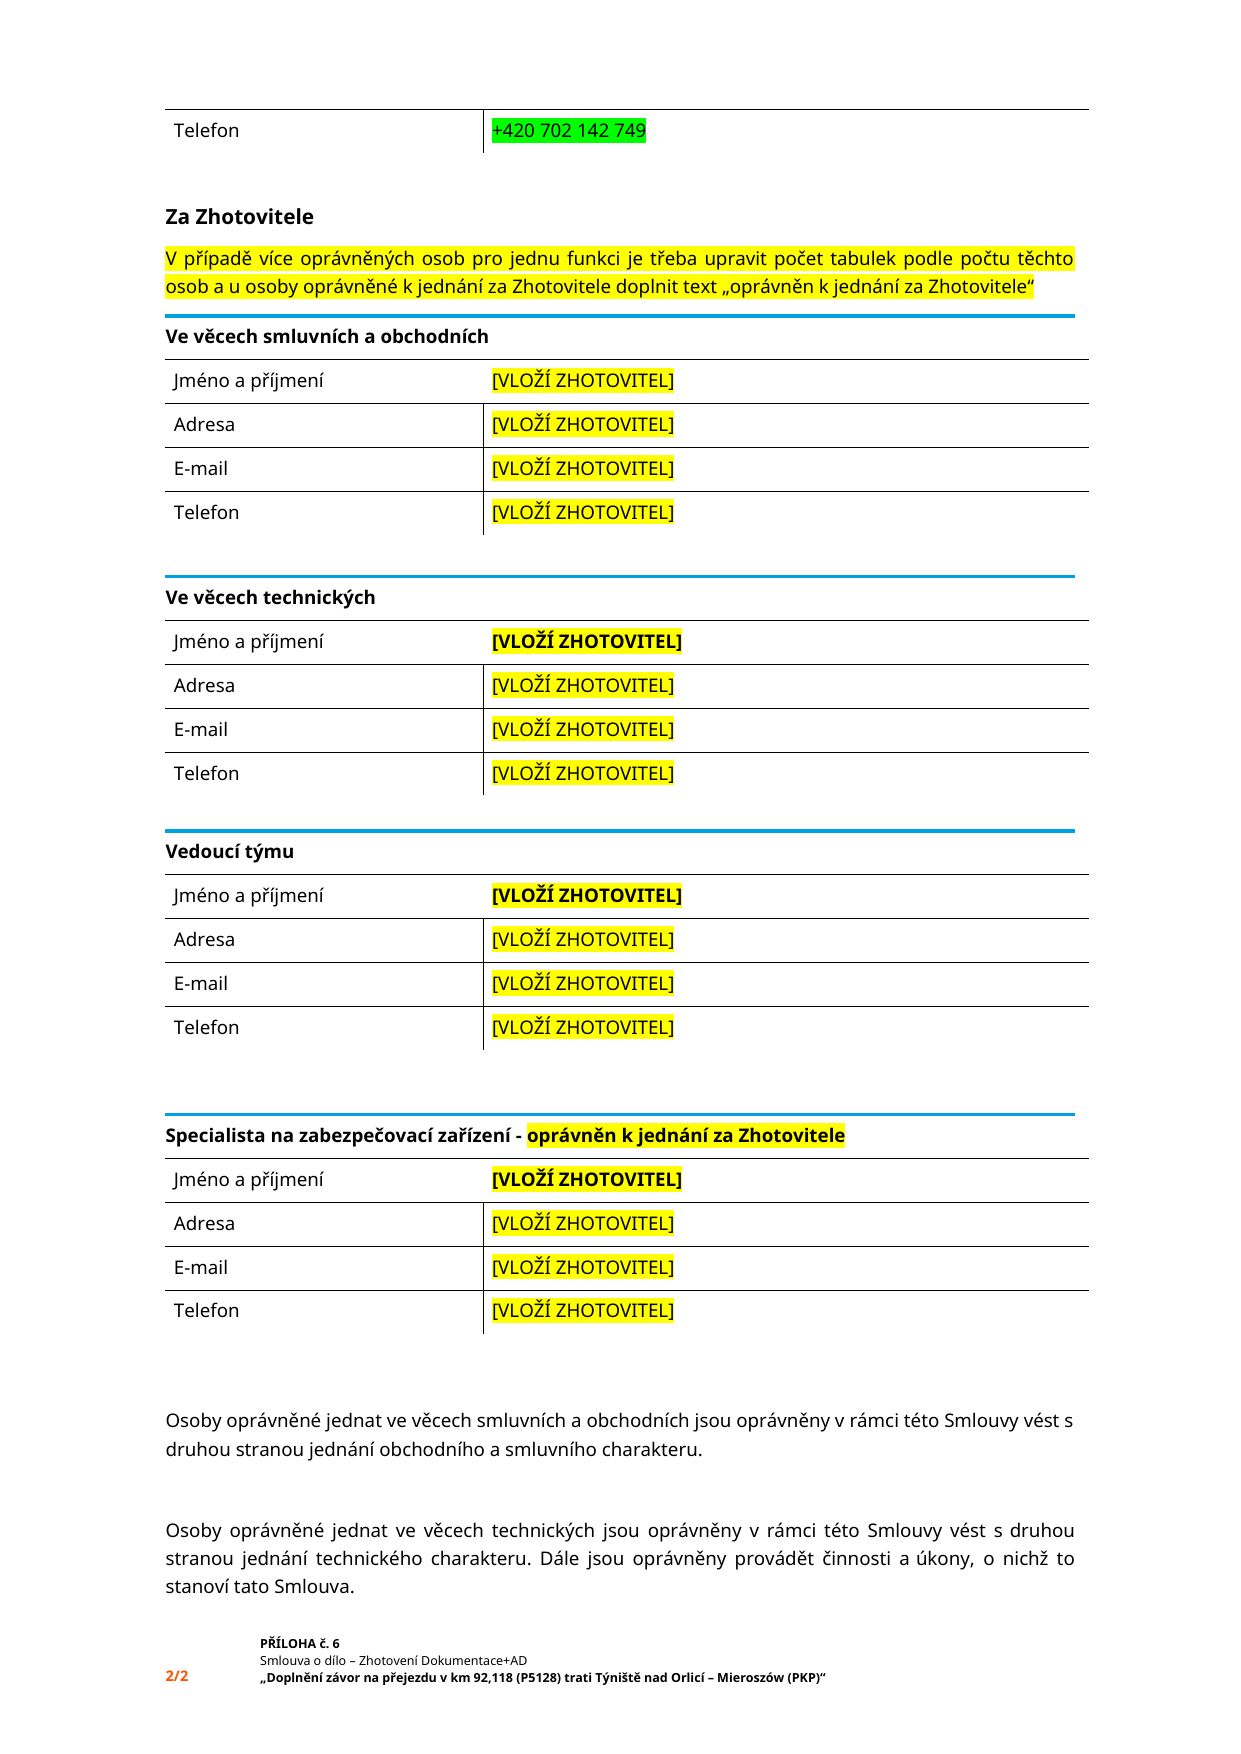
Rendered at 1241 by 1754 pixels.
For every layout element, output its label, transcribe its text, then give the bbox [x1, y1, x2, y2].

table_cell Telefon [165, 110, 483, 153]
table_header Jméno a příjmení [165, 360, 484, 403]
table_header [VLOŽÍ ZHOTOVITEL] [484, 360, 1089, 403]
table_header [VLOŽÍ ZHOTOVITEL] [484, 875, 1089, 918]
text Specialista na zabezpečovací zařízení - oprávněn k jednání za Zhotovitele [165, 1116, 1075, 1148]
text Osoby oprávněné jednat ve věcech technických jsou oprávněny v rámci této Smlouvy vést s druhou stranou jednání technického charakteru. Dále jsou oprávněny provádět činnosti a úkony, o nichž to stanoví tato Smlouva. [165, 1517, 1075, 1598]
table_cell E-mail [165, 963, 483, 1006]
text Vedoucí týmu [165, 833, 1075, 864]
table_cell [VLOŽÍ ZHOTOVITEL] [484, 404, 1089, 447]
table_header [VLOŽÍ ZHOTOVITEL] [484, 621, 1089, 664]
text Ve věcech technických [165, 578, 1075, 610]
table_cell Telefon [165, 1291, 483, 1333]
table_cell [VLOŽÍ ZHOTOVITEL] [484, 753, 1089, 795]
text V případě více oprávněných osob pro jednu funkci je třeba upravit počet tabulek podle počtu těchto osob a u osoby oprávněné k jednání za Zhotovitele doplnit text „oprávněn k jednání za Zhotovitele“ [165, 271, 1075, 299]
table_cell E-mail [165, 709, 483, 752]
table_cell [VLOŽÍ ZHOTOVITEL] [484, 963, 1089, 1006]
table_cell [VLOŽÍ ZHOTOVITEL] [484, 1291, 1089, 1333]
text Ve věcech smluvních a obchodních [165, 318, 1075, 349]
text Osoby oprávněné jednat ve věcech smluvních a obchodních jsou oprávněny v rámci této Smlouvy vést s druhou stranou jednání obchodního a smluvního charakteru. [165, 1408, 1075, 1461]
table_cell [VLOŽÍ ZHOTOVITEL] [484, 492, 1089, 534]
table_cell [VLOŽÍ ZHOTOVITEL] [484, 665, 1089, 708]
table_cell [VLOŽÍ ZHOTOVITEL] [484, 1007, 1089, 1049]
table_cell Telefon [165, 492, 483, 534]
table_cell Adresa [165, 665, 483, 708]
table_cell Telefon [165, 753, 483, 795]
table_cell [VLOŽÍ ZHOTOVITEL] [484, 448, 1089, 491]
table_cell [VLOŽÍ ZHOTOVITEL] [484, 919, 1089, 962]
text Za Zhotovitele [165, 202, 1075, 230]
table_header Jméno a příjmení [165, 1159, 484, 1202]
table_cell [VLOŽÍ ZHOTOVITEL] [484, 709, 1089, 752]
table_cell Adresa [165, 404, 483, 447]
table_header Jméno a příjmení [165, 621, 484, 664]
table_cell Telefon [165, 1007, 483, 1049]
table_header [VLOŽÍ ZHOTOVITEL] [484, 1159, 1089, 1202]
table_cell [VLOŽÍ ZHOTOVITEL] [484, 1203, 1089, 1246]
table_cell E-mail [165, 1247, 483, 1289]
table_cell Adresa [165, 919, 483, 962]
table_cell E-mail [165, 448, 483, 491]
table_cell Adresa [165, 1203, 483, 1246]
table_cell +420 702 142 749 [484, 110, 1089, 153]
table_cell [VLOŽÍ ZHOTOVITEL] [484, 1247, 1089, 1289]
table_header Jméno a příjmení [165, 875, 484, 918]
